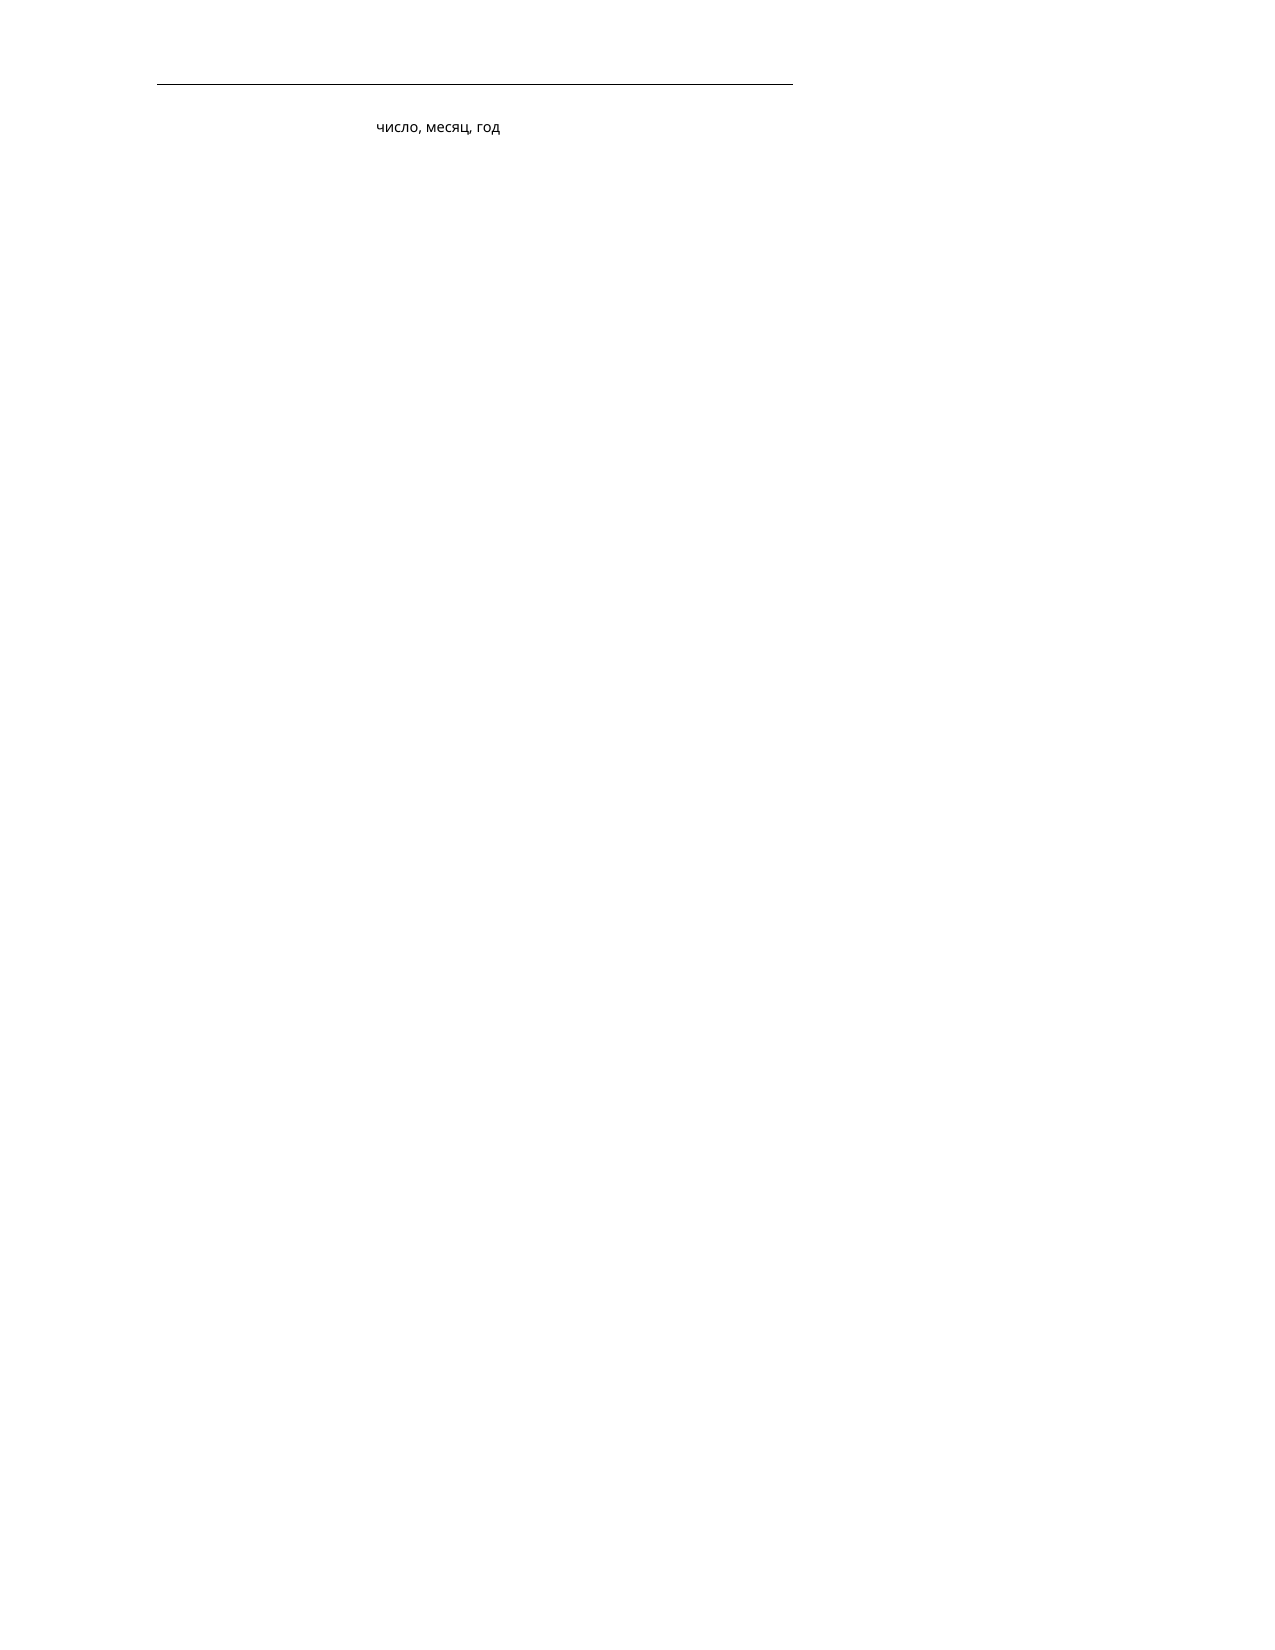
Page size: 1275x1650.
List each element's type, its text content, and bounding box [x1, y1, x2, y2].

text число, месяц, год [118, 117, 1211, 151]
